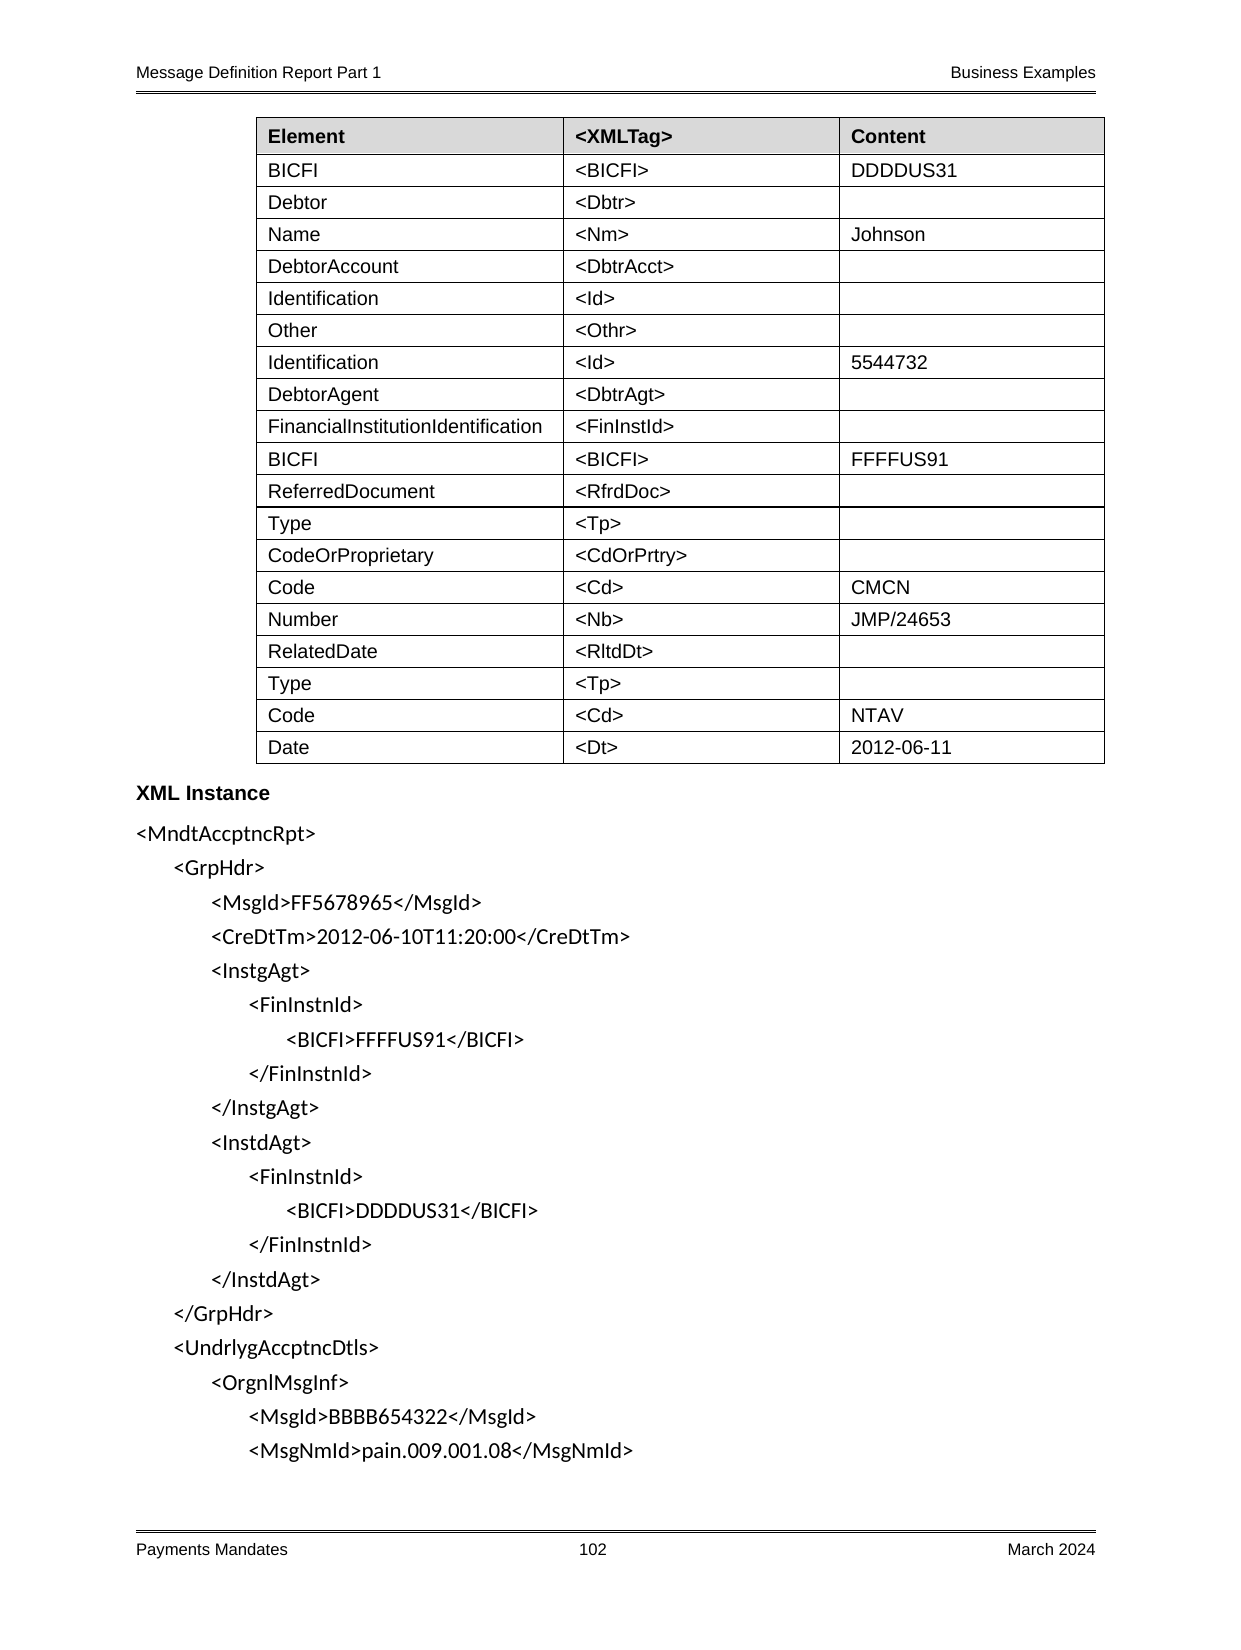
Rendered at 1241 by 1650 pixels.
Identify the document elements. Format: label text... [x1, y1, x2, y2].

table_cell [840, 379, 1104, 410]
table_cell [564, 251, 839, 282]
text <BICFI>DDDDUS31</BICFI> [136, 1196, 1104, 1224]
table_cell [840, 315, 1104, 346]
text <OrgnlMsgInf> [136, 1368, 1104, 1396]
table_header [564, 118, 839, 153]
text <FinInstnId> [136, 991, 1104, 1019]
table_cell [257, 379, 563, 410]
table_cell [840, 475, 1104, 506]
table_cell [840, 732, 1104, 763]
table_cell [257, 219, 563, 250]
text </InstdAgt> [136, 1265, 1104, 1293]
text </FinInstnId> [136, 1231, 1104, 1258]
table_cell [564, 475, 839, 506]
text <MsgId>BBBB654322</MsgId> [136, 1402, 1104, 1430]
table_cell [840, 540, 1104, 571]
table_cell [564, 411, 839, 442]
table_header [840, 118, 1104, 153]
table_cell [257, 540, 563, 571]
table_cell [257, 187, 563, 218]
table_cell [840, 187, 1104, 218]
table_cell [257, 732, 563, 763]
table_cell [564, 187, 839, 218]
text <MsgId>FF5678965</MsgId> [136, 888, 1104, 916]
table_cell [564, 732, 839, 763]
text <GrpHdr> [136, 853, 1104, 882]
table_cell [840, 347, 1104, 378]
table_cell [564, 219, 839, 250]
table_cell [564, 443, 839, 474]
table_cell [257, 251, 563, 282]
text </GrpHdr> [136, 1299, 1104, 1327]
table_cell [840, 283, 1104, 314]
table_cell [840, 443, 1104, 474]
text <InstdAgt> [136, 1128, 1104, 1156]
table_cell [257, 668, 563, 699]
text </FinInstnId> [136, 1059, 1104, 1087]
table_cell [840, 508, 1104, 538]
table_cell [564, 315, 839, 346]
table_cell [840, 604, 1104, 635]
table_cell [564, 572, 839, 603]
text <CreDtTm>2012-06-10T11:20:00</CreDtTm> [136, 922, 1104, 950]
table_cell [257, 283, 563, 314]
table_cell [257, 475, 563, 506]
text <InstgAgt> [136, 956, 1104, 984]
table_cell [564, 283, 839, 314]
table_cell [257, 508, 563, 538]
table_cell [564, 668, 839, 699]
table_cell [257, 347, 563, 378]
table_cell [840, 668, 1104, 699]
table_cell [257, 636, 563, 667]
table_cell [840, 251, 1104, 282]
text <UndrlygAccptncDtls> [136, 1333, 1104, 1361]
text <BICFI>FFFFUS91</BICFI> [136, 1025, 1104, 1053]
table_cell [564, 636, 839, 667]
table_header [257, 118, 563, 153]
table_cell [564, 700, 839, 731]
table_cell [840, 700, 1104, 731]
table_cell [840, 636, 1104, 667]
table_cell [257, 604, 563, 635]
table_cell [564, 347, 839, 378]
text <FinInstnId> [136, 1162, 1104, 1190]
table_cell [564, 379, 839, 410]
text </InstgAgt> [136, 1093, 1104, 1121]
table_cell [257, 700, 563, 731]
text XML Instance [136, 781, 1104, 805]
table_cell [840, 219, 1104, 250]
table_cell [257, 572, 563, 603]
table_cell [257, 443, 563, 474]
text <MndtAccptncRpt> [136, 819, 1104, 847]
text <MsgNmId>pain.009.001.08</MsgNmId> [136, 1436, 1104, 1464]
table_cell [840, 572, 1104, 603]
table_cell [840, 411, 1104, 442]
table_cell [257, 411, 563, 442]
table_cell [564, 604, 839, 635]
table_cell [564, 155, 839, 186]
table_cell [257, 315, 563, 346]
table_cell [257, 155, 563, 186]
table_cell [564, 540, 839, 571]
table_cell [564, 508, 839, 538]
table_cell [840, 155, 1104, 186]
